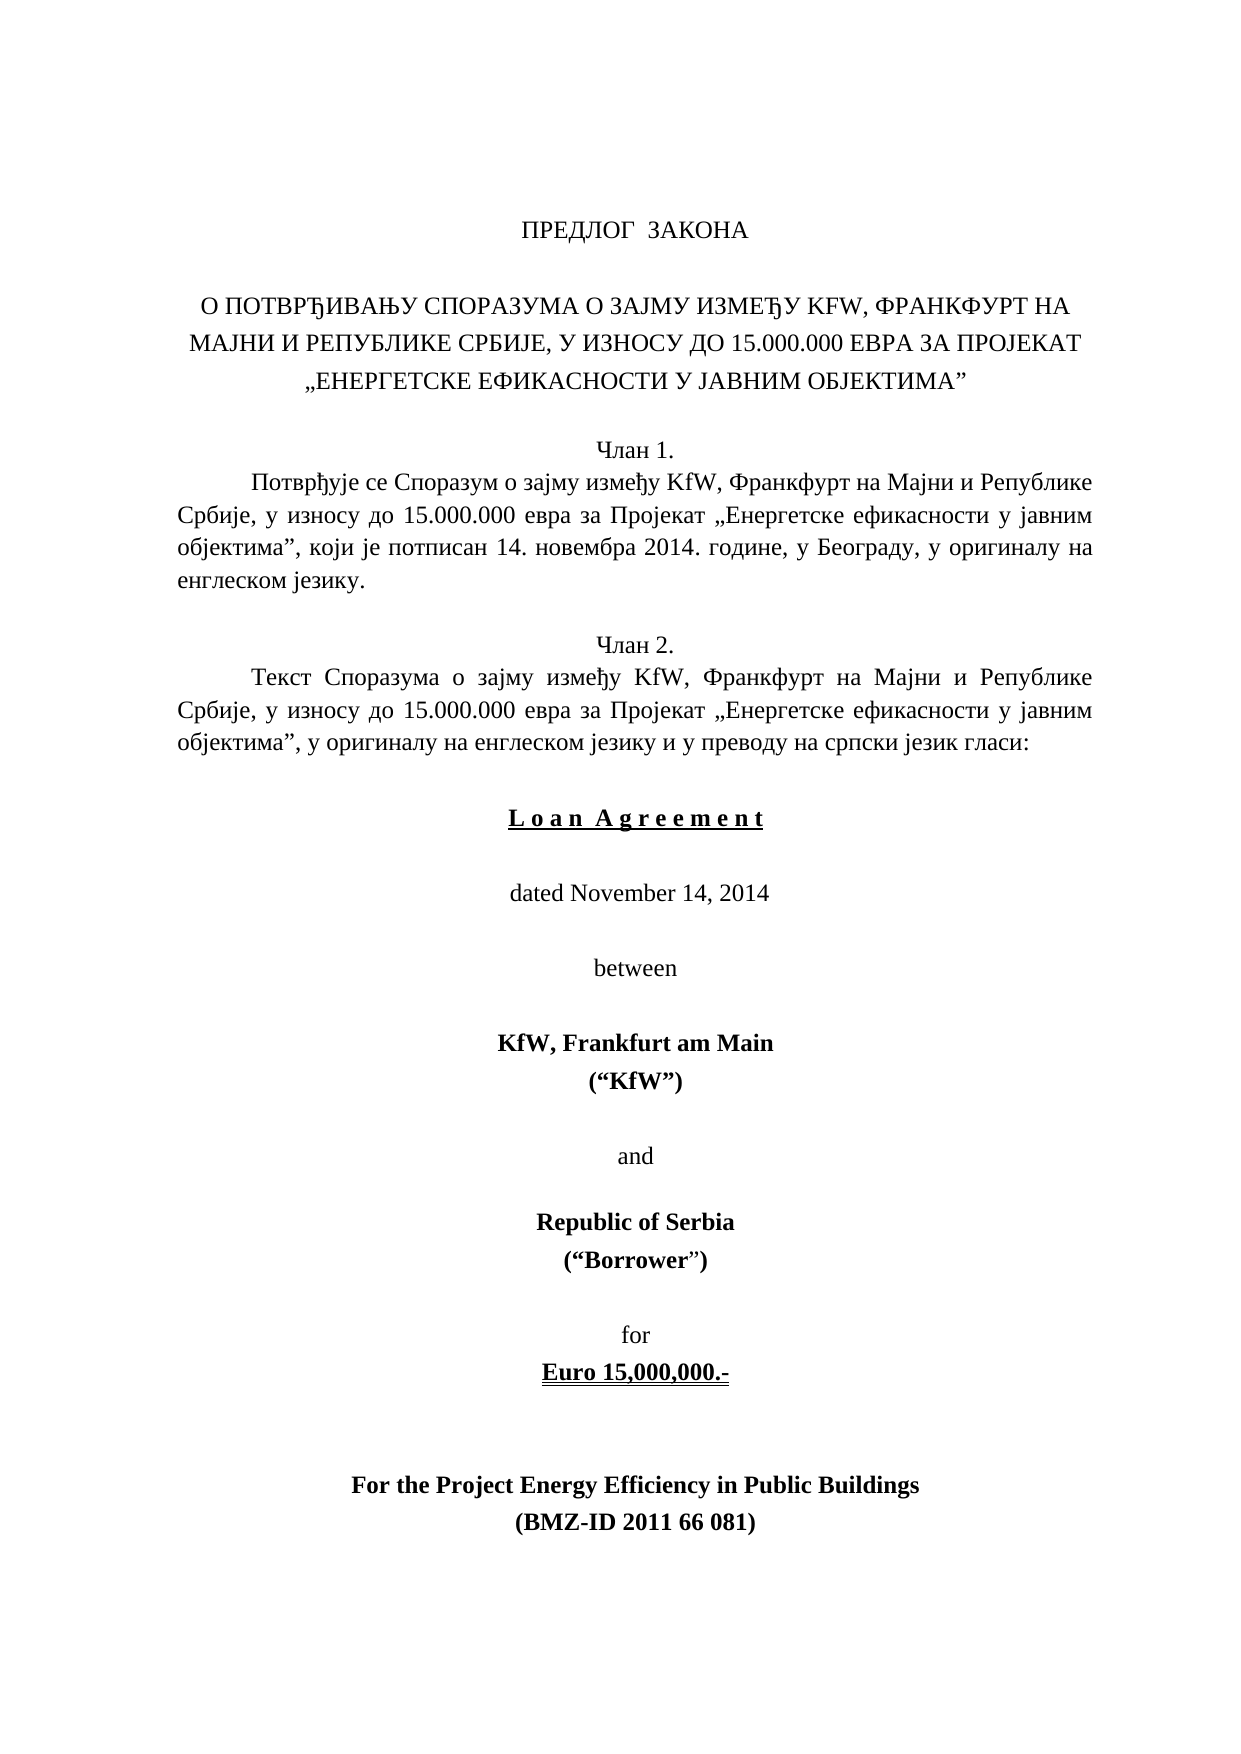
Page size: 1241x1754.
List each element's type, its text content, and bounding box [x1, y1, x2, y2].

text (“KfW”) [177, 1057, 1094, 1095]
text For the Project Energy Efficiency in Public Buildings (BMZ-ID 2011 66 081) [177, 1461, 1094, 1536]
text Члан 2. [177, 627, 1093, 660]
text Члан 1. [177, 432, 1093, 465]
text ПРЕДЛОГ ЗАКОНА [177, 212, 1093, 245]
text Текст Споразума о зајму између KfW, Франкфурт на Маjни и Републике Србије, у износу до 15.000.000 евра за Пројекат „Енергетске ефикасности у јавним објектима”, у оригиналу на енглеском језику и у преводу на српски језик гласи: [177, 660, 1093, 757]
text dated November 14, 2014 [472, 870, 1094, 907]
text L o a n A g r e e m e n t [177, 795, 1094, 832]
text and [177, 1132, 1094, 1170]
text for [177, 1311, 1094, 1348]
text О ПОТВРЂИВАЊУ СПОРАЗУМA О ЗАЈМУ ИЗМЕЂУ KFW, ФРАНКФУРТ НА МАJНИ И РЕПУБЛИКЕ СРБИЈЕ, У ИЗНОСУ ДО 15.000.000 ЕВРА ЗА ПРОЈЕКАТ „ЕНЕРГЕТСКЕ ЕФИКАСНОСТИ У ЈАВНИМ ОБЈЕКТИМА” [177, 282, 1094, 395]
text Euro 15,000,000.- [177, 1348, 1094, 1386]
text Потврђује се Споразум о зајму између KfW, Франкфурт на Маjни и Републике Србије, у износу до 15.000.000 евра за Пројекат „Енергетске ефикасности у јавним објектима”, који је потписан 14. новембра 2014. године, у Београду, у оригиналу на енглеском језику. [177, 465, 1093, 595]
text KfW, Frankfurt am [177, 1020, 1094, 1057]
text between [177, 945, 1094, 982]
text (“Borrower”) [177, 1236, 1094, 1273]
